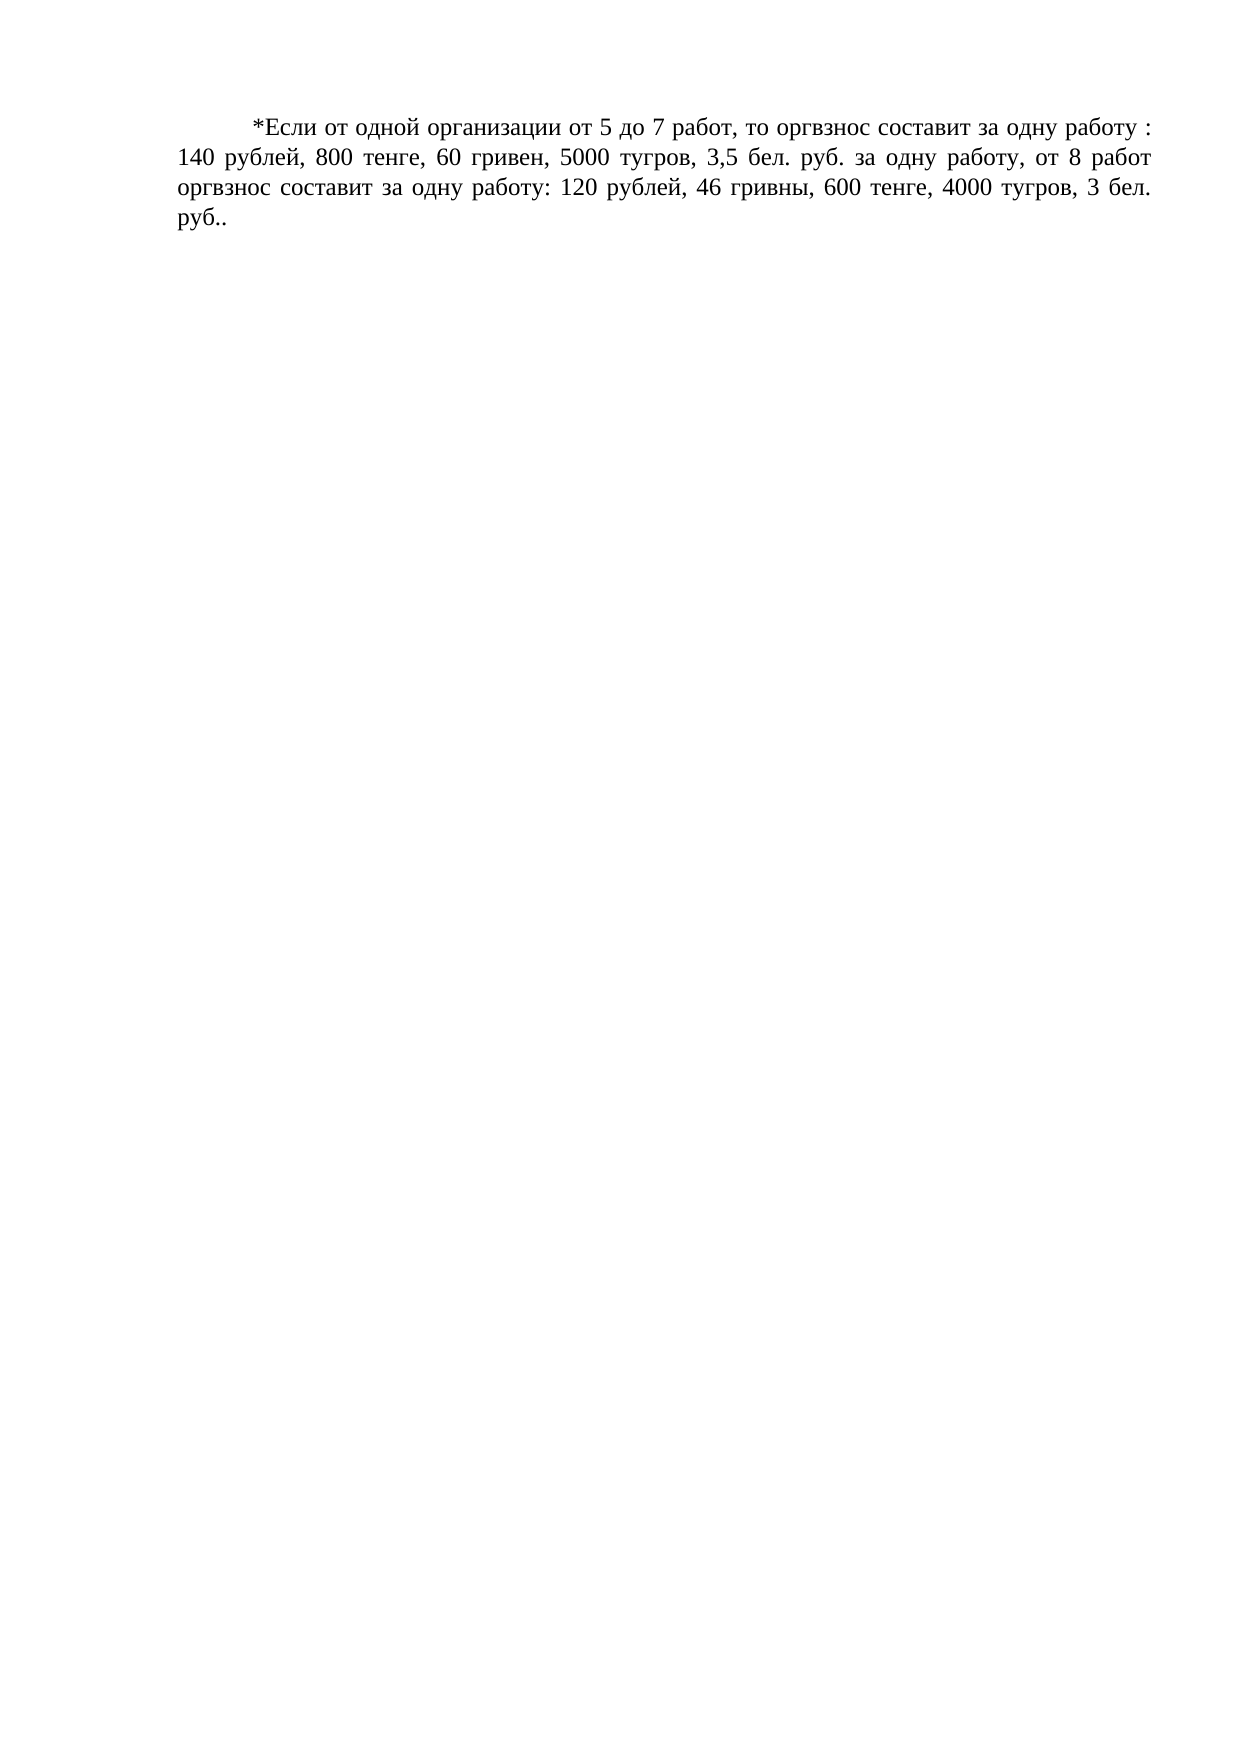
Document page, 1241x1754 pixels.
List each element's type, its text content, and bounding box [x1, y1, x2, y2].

text *Если от одной организации от 5 до 7 работ, то оргвзнос составит за одну работу : 140 рублей, 800 тенге, 60 гривен, 5000 тугров, 3,5 бел. руб. за одну работу, от 8 работ оргвзнос составит за одну работу: 120 рублей, 46 гривны, 600 тенге, 4000 тугров, 3 бел. руб.. [177, 112, 1153, 231]
